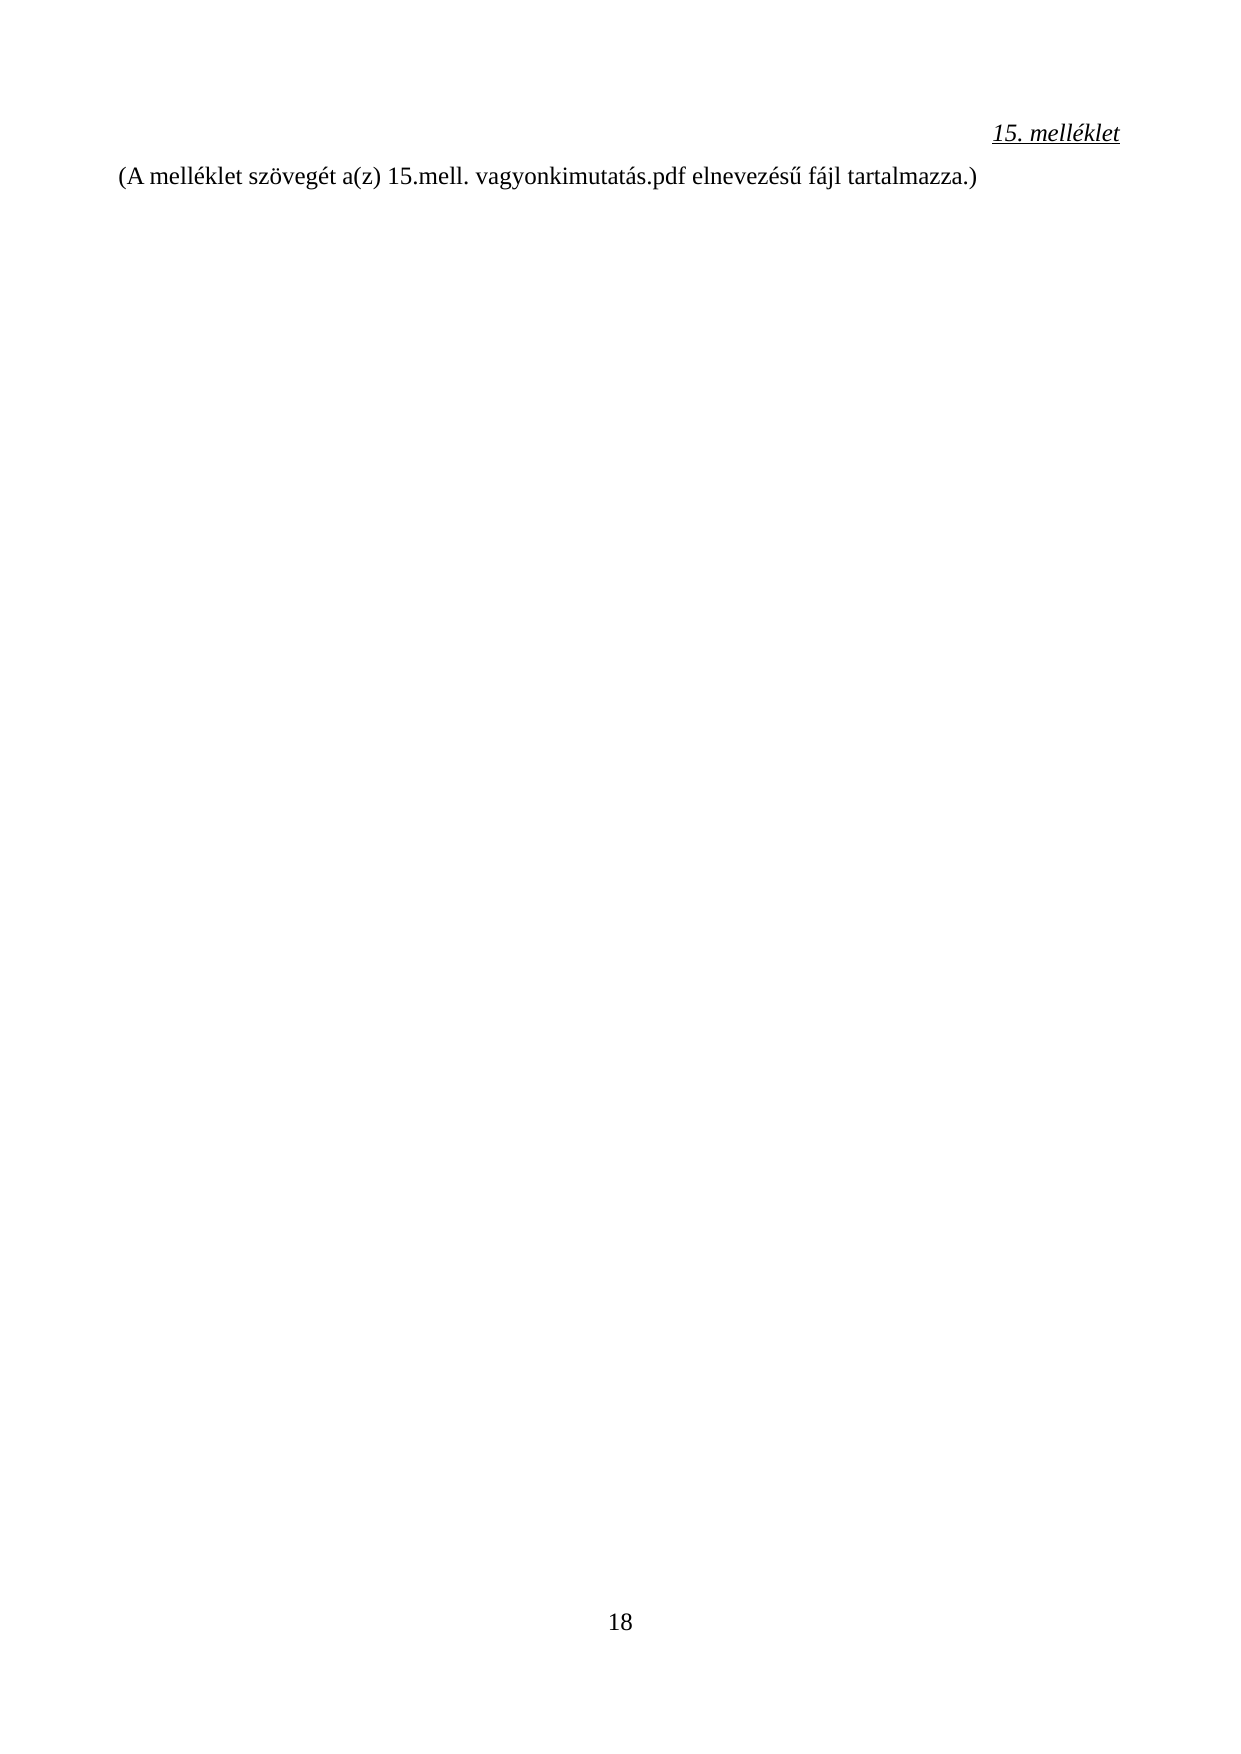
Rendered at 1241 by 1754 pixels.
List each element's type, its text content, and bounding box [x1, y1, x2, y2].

text 15. melléklet [118, 118, 1122, 147]
text (A melléklet szövegét a(z) 15.mell. vagyonkimutatás.pdf elnevezésű fájl tartalmazza.) [118, 161, 1122, 190]
